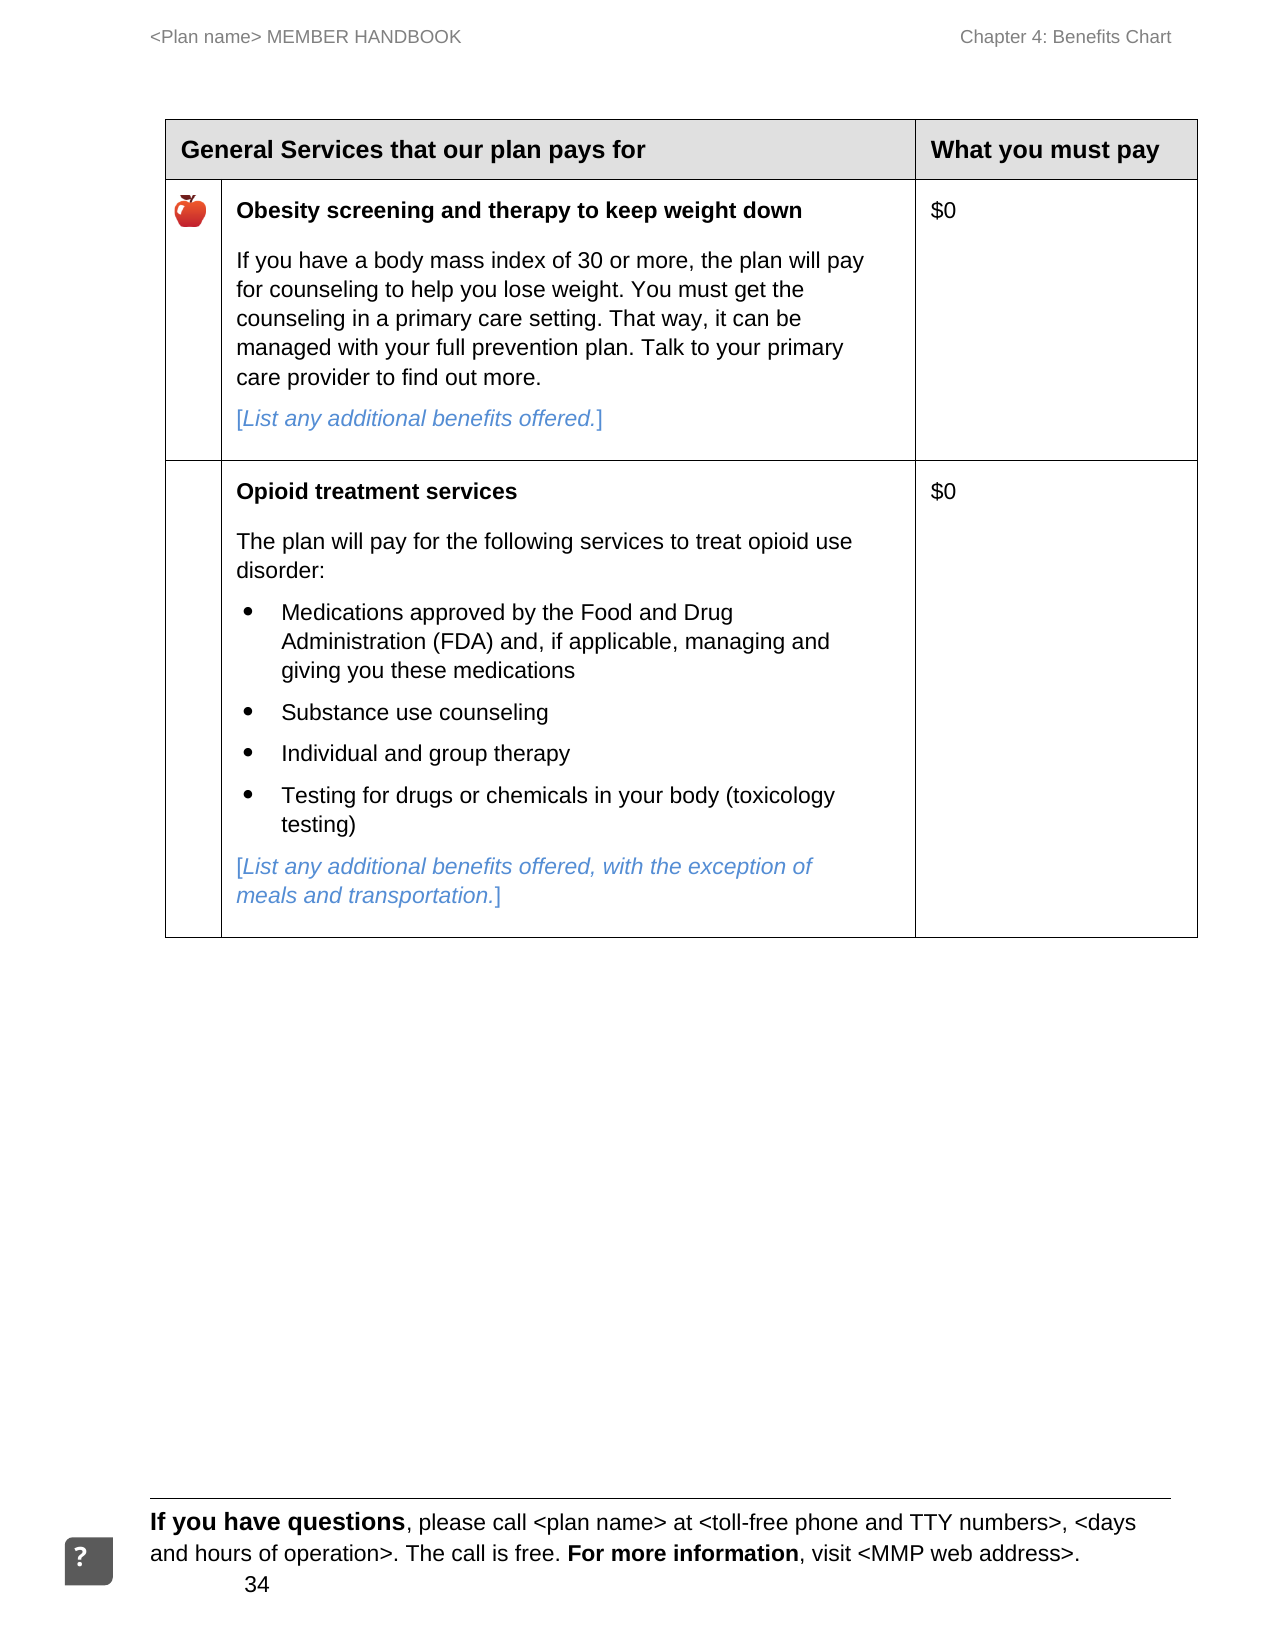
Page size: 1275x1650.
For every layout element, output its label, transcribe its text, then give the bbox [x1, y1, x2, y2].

table_cell $0 [916, 461, 1197, 937]
table_cell Opioid treatment services The plan will pay for the following services to treat opioid use disorder: Medications approved by the Food and Drug Administration (FDA) and, if applicable, managing and giving you these medications Substance use counseling Individual and group therapy Testing for drugs or chemicals in your body (toxicology testing) [List any additional benefits offered, with the exception of meals and transportation.] [222, 461, 915, 937]
table_cell $0 [916, 180, 1197, 460]
table_header General Services that our plan pays for [166, 120, 915, 179]
picture [174, 195, 206, 227]
table_cell [166, 461, 221, 937]
table_cell Obesity screening and therapy to keep weight down If you have a body mass index of 30 or more, the plan will pay for counseling to help you lose weight. You must get the counseling in a primary care setting. That way, it can be managed with your full prevention plan. Talk to your primary care provider to find out more. [List any additional benefits offered.] [222, 180, 915, 460]
table_cell [166, 180, 221, 460]
table_header What you must pay [916, 120, 1197, 179]
